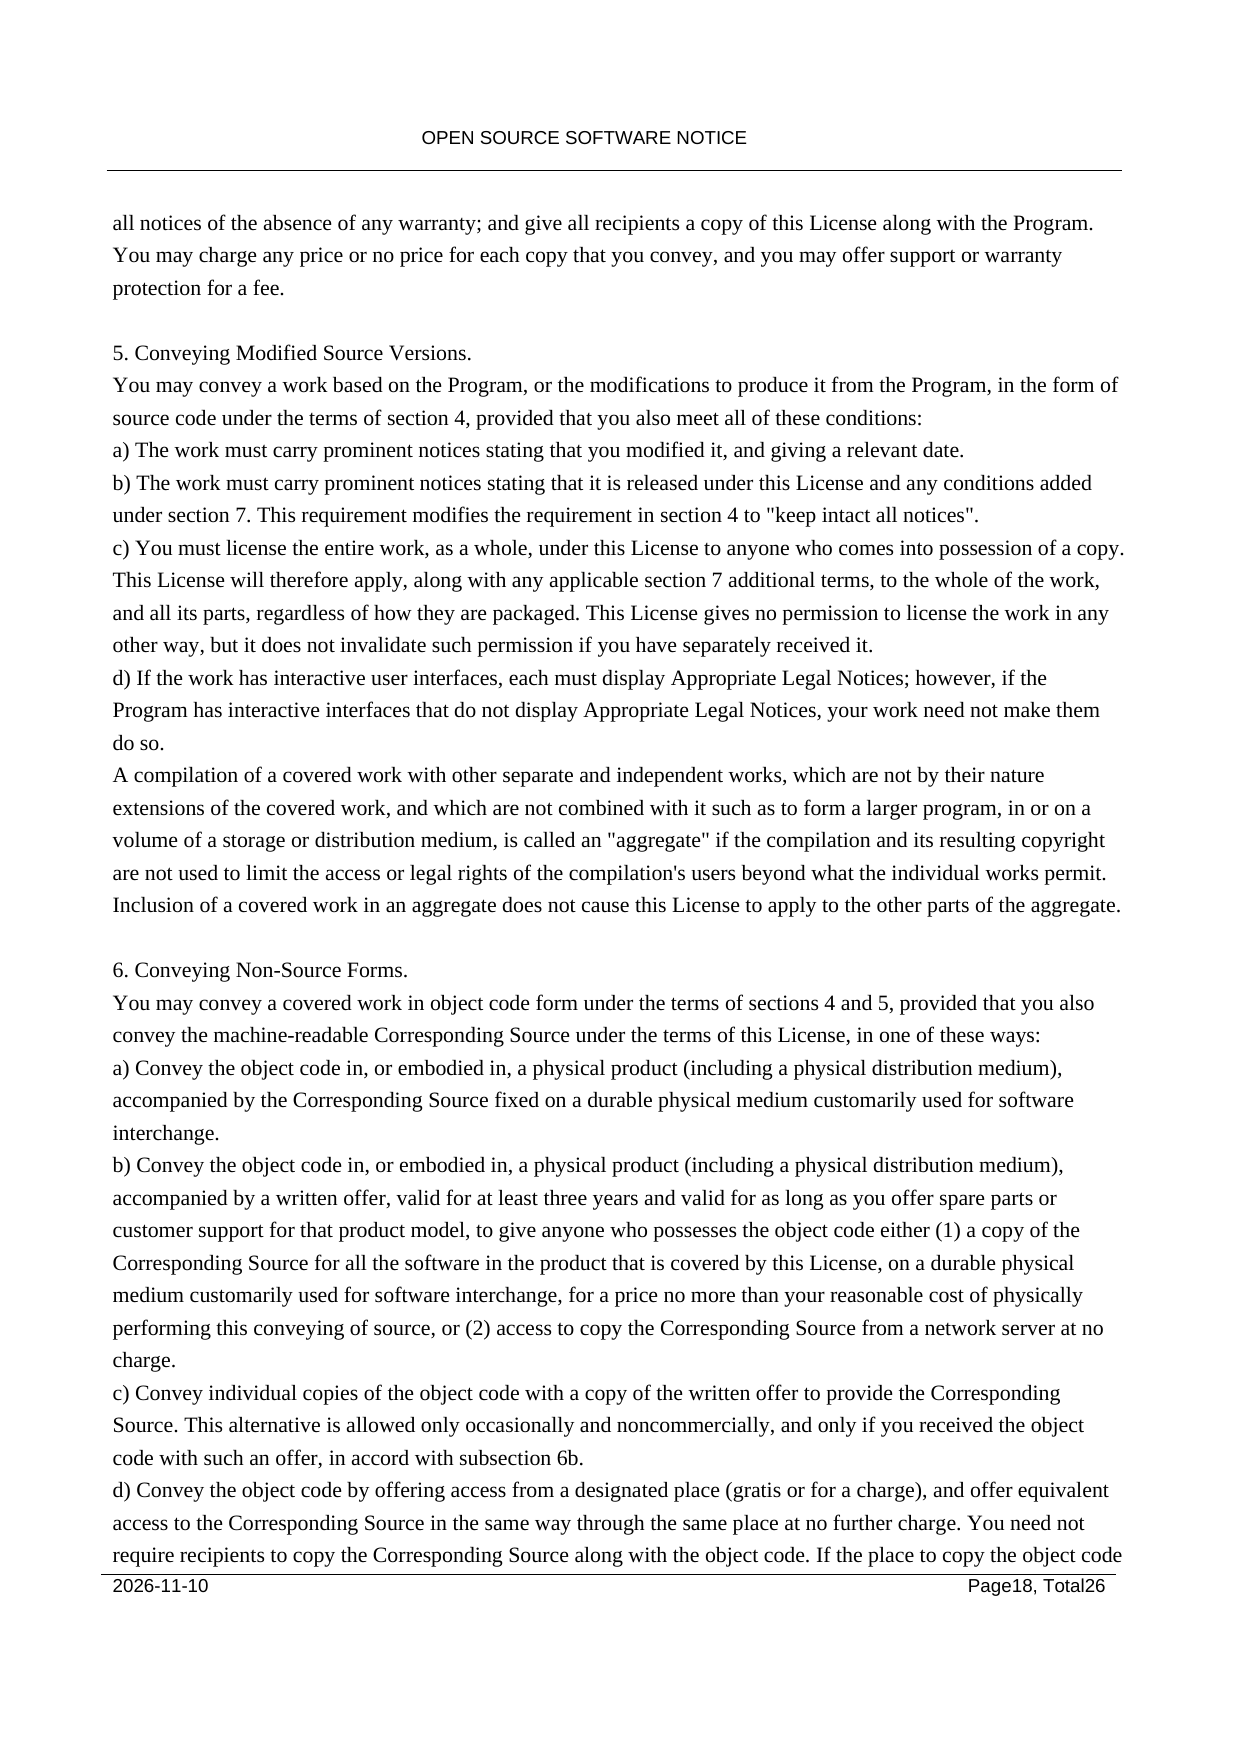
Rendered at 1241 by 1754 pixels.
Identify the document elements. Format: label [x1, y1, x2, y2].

text [112, 206, 1128, 1571]
